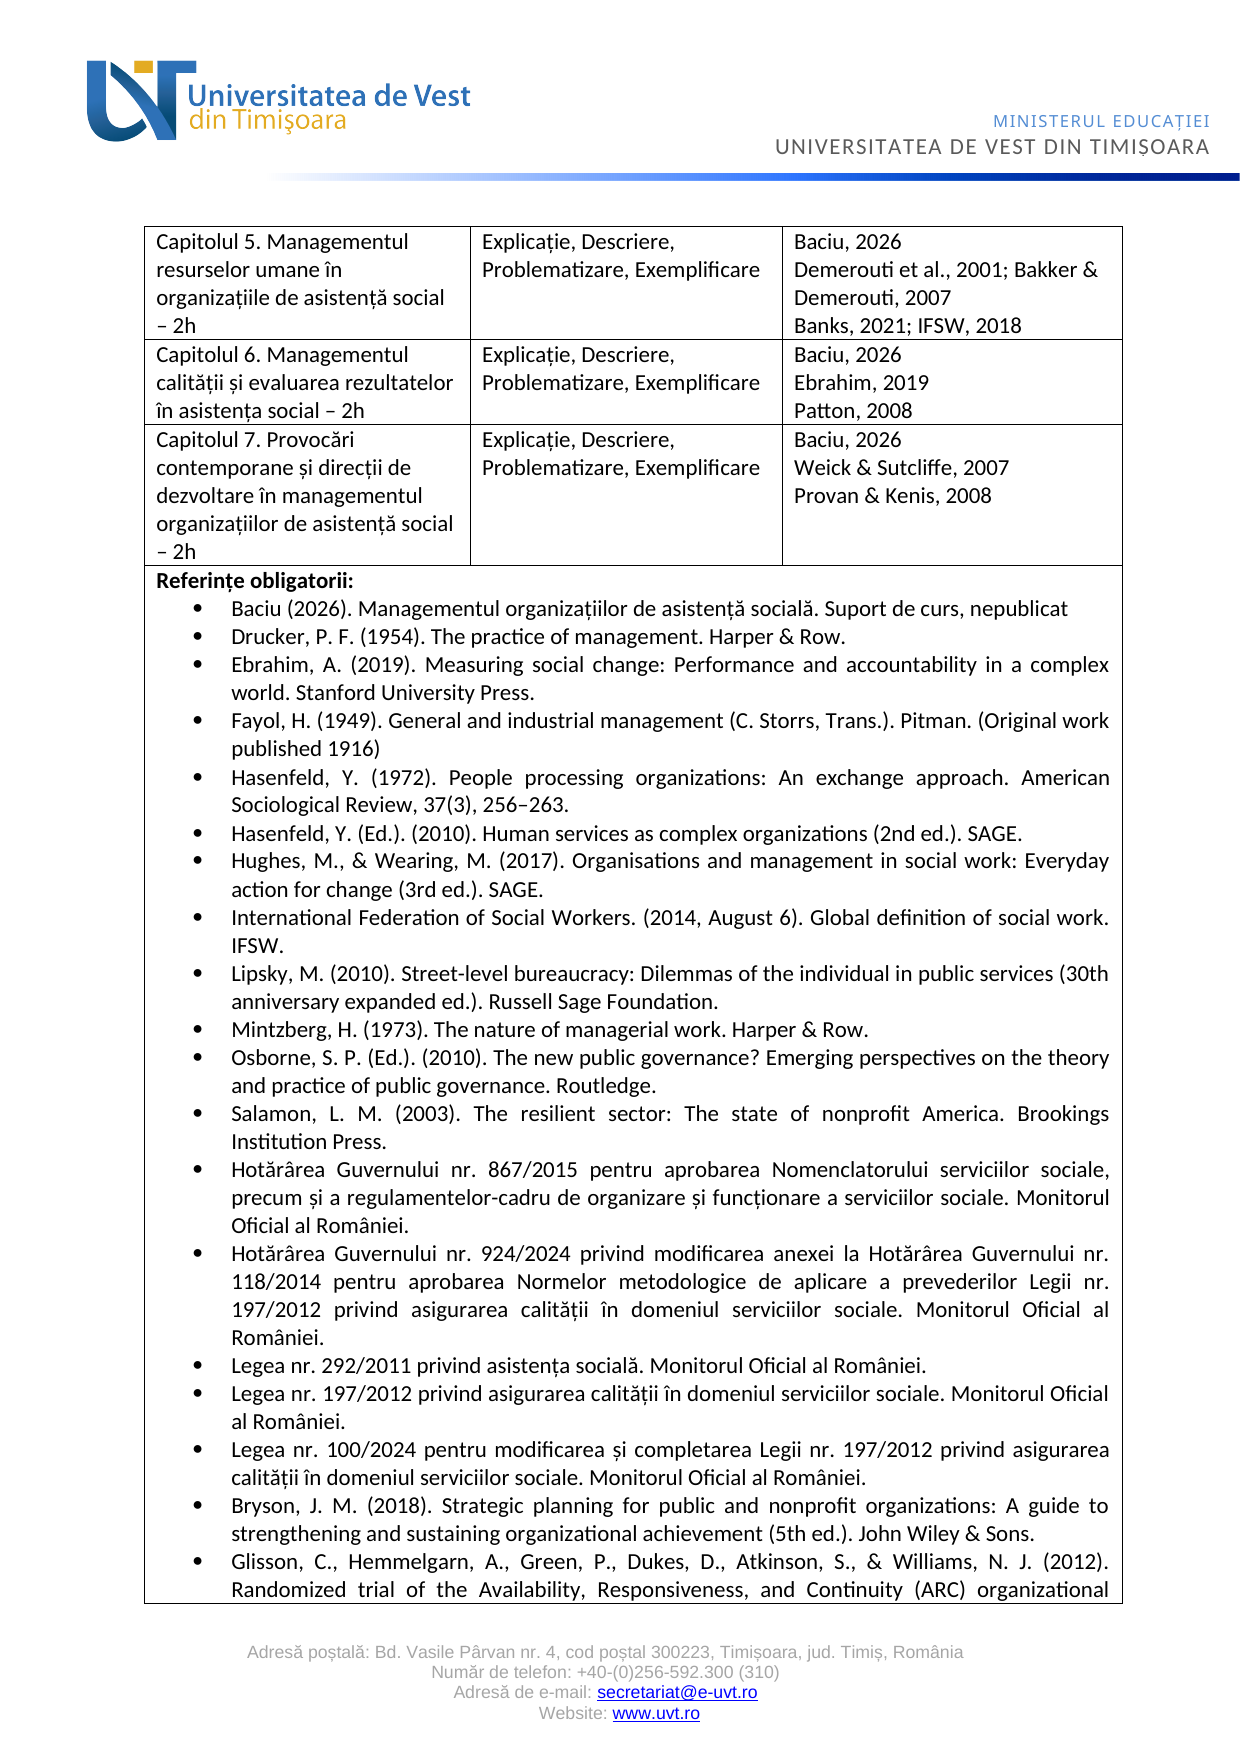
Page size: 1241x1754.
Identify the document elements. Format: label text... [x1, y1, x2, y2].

table_cell Explicație, Descriere, Problematizare, Exemplificare [471, 227, 782, 339]
picture [266, 173, 1240, 181]
table_cell Baciu, 2026 Ebrahim, 2019 Patton, 2008 [783, 340, 1122, 424]
picture [75, 30, 482, 171]
table_cell Explicație, Descriere, Problematizare, Exemplificare [471, 425, 782, 565]
table_cell Capitolul 7. Provocări contemporane și direcții de dezvoltare în managementul organizațiilor de asistență social – 2h [145, 425, 470, 565]
table_cell Baciu, 2026 Demerouti et al., 2001; Bakker & Demerouti, 2007 Banks, 2021; IFSW, 2018 [783, 227, 1122, 339]
table_cell Capitolul 6. Managementul calității și evaluarea rezultatelor în asistența social – 2h [145, 340, 470, 424]
table_cell Capitolul 5. Managementul resurselor umane în organizațiile de asistență social – 2h [145, 227, 470, 339]
table_cell Baciu, 2026 Weick & Sutcliffe, 2007 Provan & Kenis, 2008 [783, 425, 1122, 565]
table_cell Explicație, Descriere, Problematizare, Exemplificare [471, 340, 782, 424]
